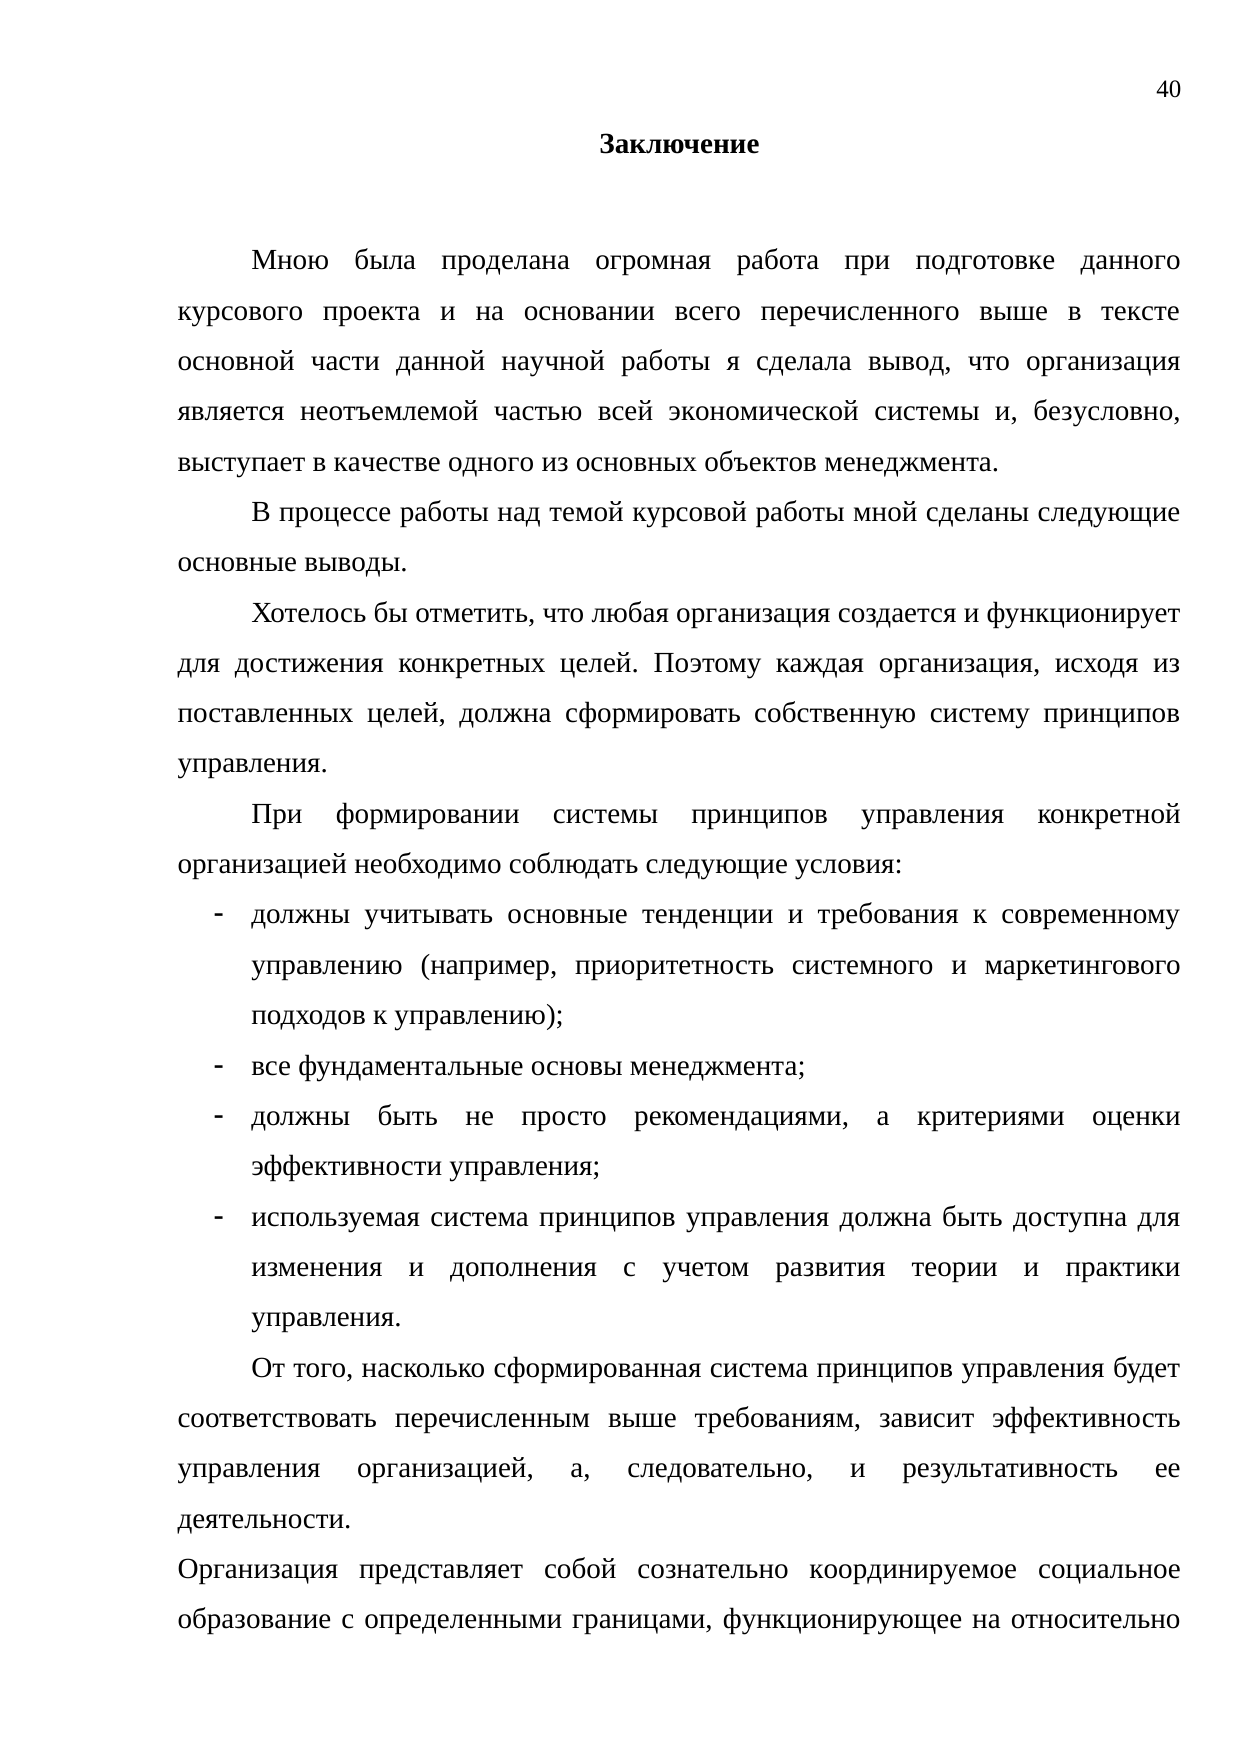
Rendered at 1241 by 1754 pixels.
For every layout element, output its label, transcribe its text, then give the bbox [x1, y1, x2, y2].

text В процессе работы над темой курсовой работы мной сделаны следующие основные выводы. [177, 494, 1181, 578]
text Хотелось бы отметить, что любая организация создается и функционирует для достижения конкретных целей. Поэтому каждая организация, исходя из поставленных целей, должна сформировать собственную систему принципов управления. [177, 595, 1181, 779]
text Мною была проделана огромная работа при подготовке данного курсового проекта и на основании всего перечисленного выше в тексте основной части данной научной работы я сделала вывод, что организация является неотъемлемой частью всей экономической системы и, безусловно, выступает в качестве одного из основных объектов менеджмента. [177, 242, 1181, 477]
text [177, 1551, 1181, 1635]
list все фундаментальные основы менеджмента; [213, 1048, 1181, 1081]
text При формировании системы принципов управления конкретной организацией необходимо соблюдать следующие условия: [177, 796, 1181, 880]
list используемая система принципов управления должна быть доступна для изменения и дополнения с учетом развития теории и практики управления. [213, 1199, 1181, 1333]
subtitle Заключение [177, 127, 1181, 160]
text От того, насколько сформированная система принципов управления будет соответствовать перечисленным выше требованиям, зависит эффективность управления организацией, а, следовательно, и результативность ее деятельности. [177, 1350, 1181, 1534]
list должны быть не просто рекомендациями, а критериями оценки эффективности управления; [213, 1098, 1181, 1182]
list должны учитывать основные тенденции и требования к современному управлению (например, приоритетность системного и маркетингового подходов к управлению); [213, 897, 1181, 1031]
